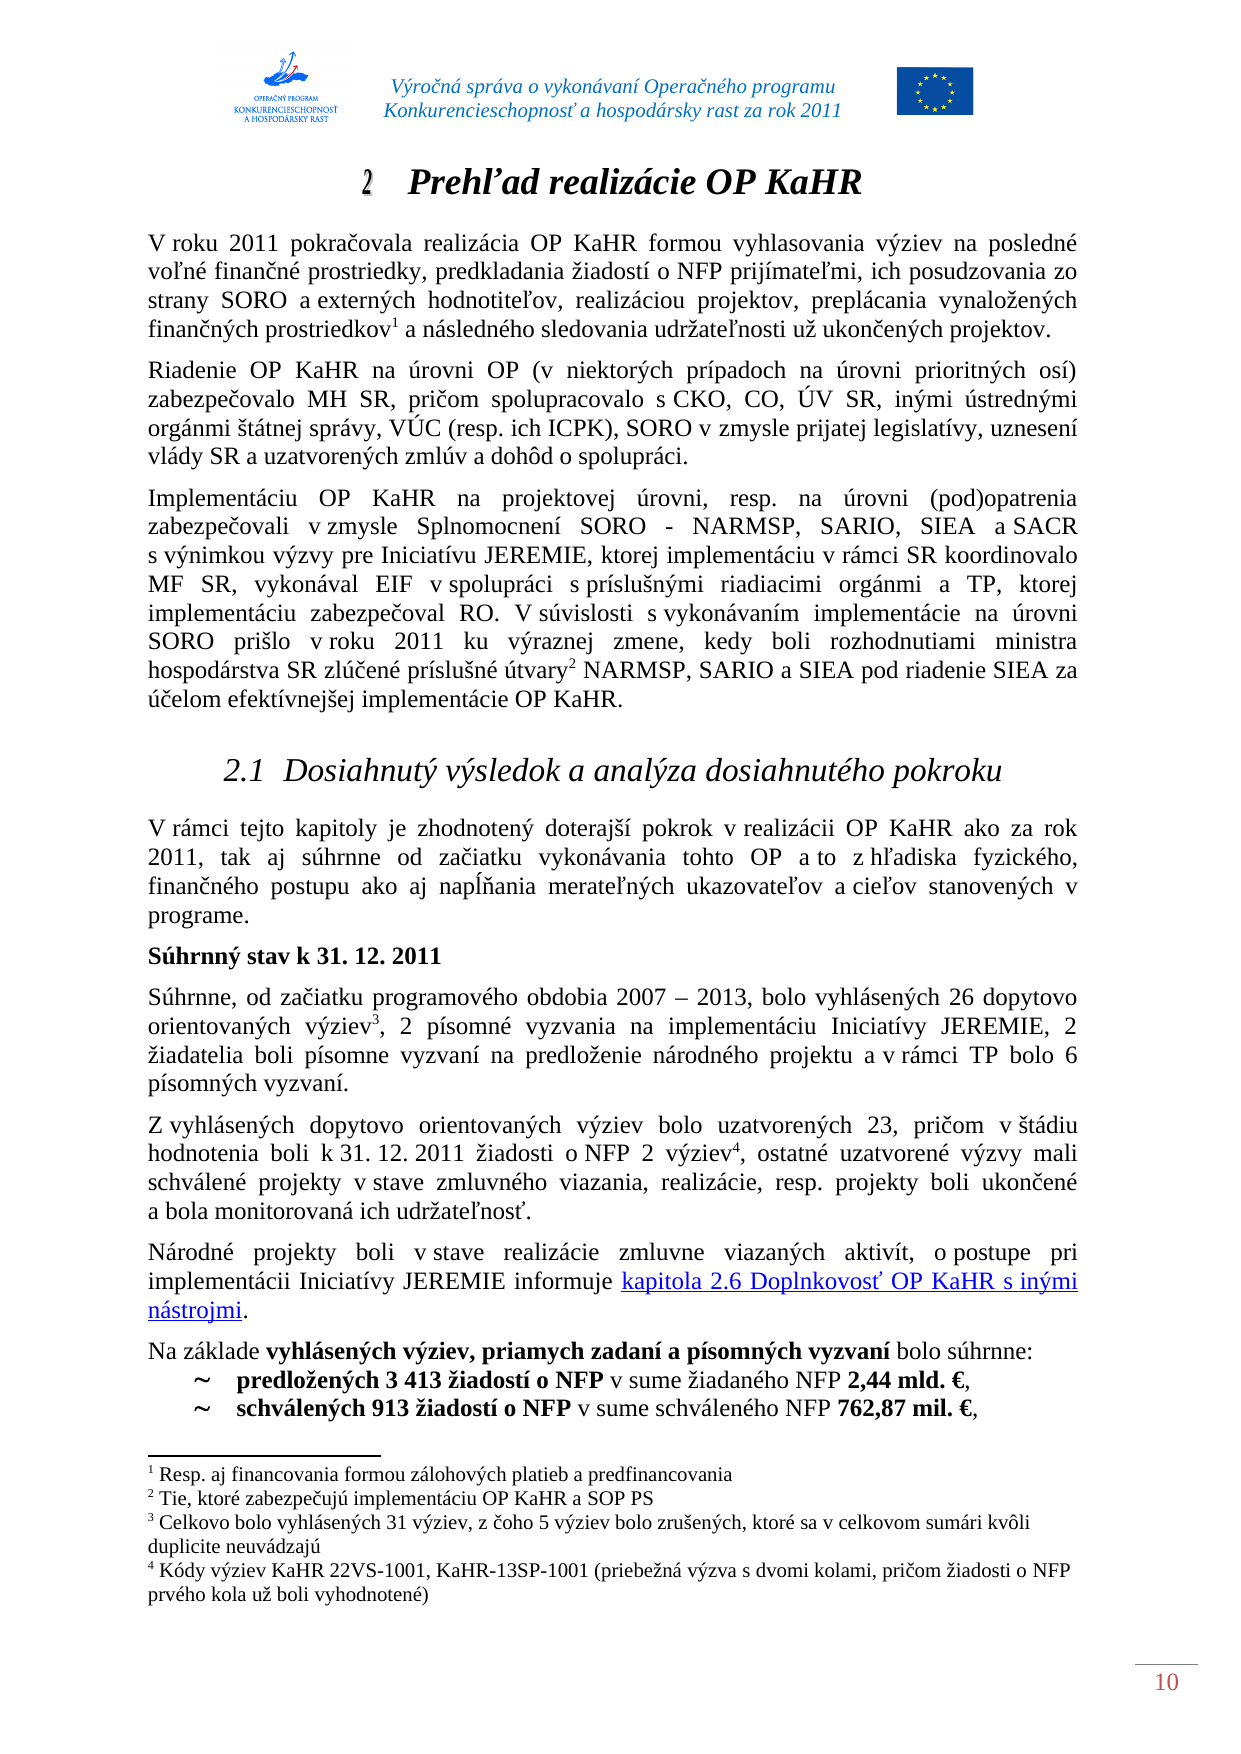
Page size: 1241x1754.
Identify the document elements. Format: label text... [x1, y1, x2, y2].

picture [212, 40, 357, 135]
list schválených 913 žiadostí o NFP v sume schváleného NFP 762,87 mil. €, [192, 1393, 1078, 1422]
subtitle Prehľad realizácie OP KaHR [148, 159, 1078, 203]
subtitle Dosiahnutý výsledok a analýza dosiahnutého pokroku [148, 750, 1078, 788]
text V roku 2011 pokračovala realizácia OP KaHR formou vyhlasovania výziev na posledné voľné finančné prostriedky, predkladania žiadostí o NFP prijímateľmi, ich posudzovania zo strany SORO a externých hodnotiteľov, realizáciou projektov, preplácania vynaložených finančných prostriedkov a následného sledovania udržateľnosti už ukončených projektov. [148, 228, 1078, 343]
text Národné projekty boli v stave realizácie zmluvne viazaných aktivít, o postupe pri implementácii Iniciatívy JEREMIE informuje kapitola 2.6 Doplnkovosť OP KaHR s inými nástrojmi. [148, 1237, 1078, 1323]
text Z vyhlásených dopytovo orientovaných výziev bolo uzatvorených 23, pričom v štádiu hodnotenia boli k 31. 12. 2011 žiadosti o NFP 2 výziev, ostatné uzatvorené výzvy mali schválené projekty v stave zmluvného viazania, realizácie, resp. projekty boli ukončené a bola monitorovaná ich udržateľnosť. [148, 1110, 1078, 1225]
text V rámci tejto kapitoly je zhodnotený doterajší pokrok v realizácii OP KaHR ako za rok 2011, tak aj súhrnne od začiatku vykonávania tohto OP a to z hľadiska fyzického, finančného postupu ako aj napĺňania merateľných ukazovateľov a cieľov stanovených v programe. [148, 813, 1078, 928]
list predložených 3 413 žiadostí o NFP v sume žiadaného NFP 2,44 mld. €, [192, 1365, 1078, 1393]
text Súhrnne, od začiatku programového obdobia 2007 – 2013, bolo vyhlásených 26 dopytovo orientovaných výziev, 2 písomné vyzvania na implementáciu Iniciatívy JEREMIE, 2 žiadatelia boli písomne vyzvaní na predloženie národného projektu a v rámci TP bolo 6 písomných vyzvaní. [148, 982, 1078, 1097]
text Riadenie OP KaHR na úrovni OP (v niektorých prípadoch na úrovni prioritných osí) zabezpečovalo MH SR, pričom spolupracovalo s CKO, CO, ÚV SR, inými ústrednými orgánmi štátnej správy, VÚC (resp. ich ICPK), SORO v zmysle prijatej legislatívy, uznesení vlády SR a uzatvorených zmlúv a dohôd o spolupráci. [148, 355, 1078, 470]
text Na základe vyhlásených výziev, priamych zadaní a písomných vyzvaní bolo súhrnne: [148, 1336, 1078, 1365]
text Implementáciu OP KaHR na projektovej úrovni, resp. na úrovni (pod)opatrenia zabezpečovali v zmysle Splnomocnení SORO - NARMSP, SARIO, SIEA a SACR s výnimkou výzvy pre Iniciatívu JEREMIE, ktorej implementáciu v rámci SR koordinovalo MF SR, vykonával EIF v spolupráci s príslušnými riadiacimi orgánmi a TP, ktorej implementáciu zabezpečoval RO. V súvislosti s vykonávaním implementácie na úrovni SORO prišlo v roku 2011 ku výraznej zmene, kedy boli rozhodnutiami ministra hospodárstva SR zlúčené príslušné útvary NARMSP, SARIO a SIEA pod riadenie SIEA za účelom efektívnejšej implementácie OP KaHR. [148, 483, 1078, 713]
text Súhrnný stav k 31. 12. 2011 [148, 941, 1078, 970]
picture [896, 67, 974, 115]
